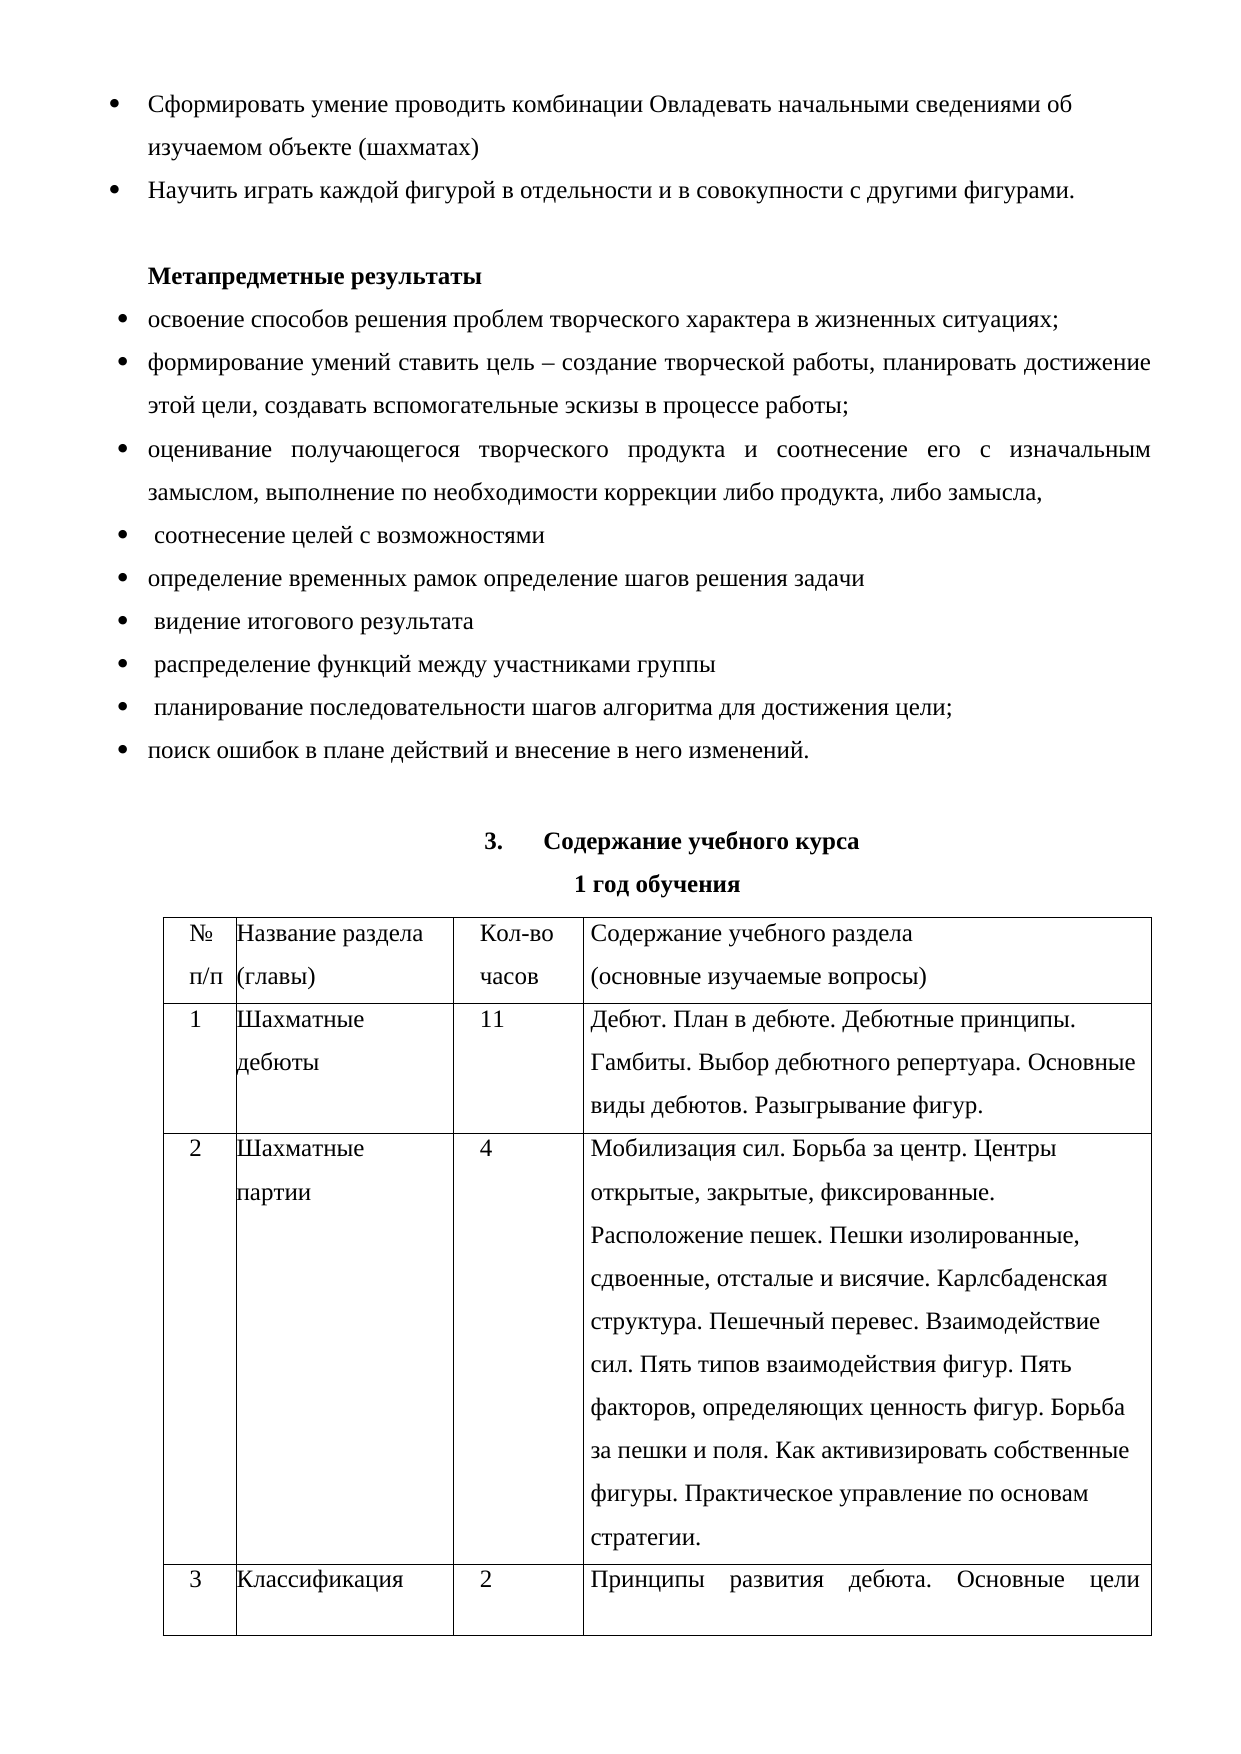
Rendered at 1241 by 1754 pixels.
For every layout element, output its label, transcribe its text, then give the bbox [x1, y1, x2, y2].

list планирование последовательности шагов алгоритма для достижения цели; [118, 692, 1152, 721]
list соотнесение целей с возможностями [118, 520, 1152, 549]
list поиск ошибок в плане действий и внесение в него изменений. [118, 736, 1152, 764]
subtitle Содержание учебного курса [103, 826, 1167, 855]
table_cell 1 [164, 1004, 236, 1132]
text 1 год обучения [162, 869, 1152, 898]
list определение временных рамок определение шагов решения задачи [118, 563, 1152, 592]
table_cell Шахматные дебюты [237, 1004, 453, 1132]
table_cell 2 [454, 1565, 583, 1635]
table_cell Мобилизация сил. Борьба за центр. Центры открытые, закрытые, фиксированные. Расположение пешек. Пешки изолированные, сдвоенные, отсталые и висячие. Карлсбаденская структура. Пешечный перевес. Взаимодействие сил. Пять типов взаимодействия фигур. Пять факторов, определяющих ценность фигур. Борьба за пешки и поля. Как активизировать собственные фигуры. Практическое управление по основам стратегии. [584, 1134, 1151, 1563]
table_cell Шахматные партии [237, 1134, 453, 1563]
list освоение способов решения проблем творческого характера в жизненных ситуациях; [118, 304, 1152, 333]
table_header Кол-во часов [454, 918, 583, 1003]
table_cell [584, 1565, 1151, 1635]
list Сформировать умение проводить комбинации Овладевать начальными сведениями об изучаемом объекте (шахматах) [110, 89, 1152, 161]
list оценивание получающегося творческого продукта и соотнесение его с изначальным замыслом, выполнение по необходимости коррекции либо продукта, либо замысла, [118, 434, 1152, 506]
table_header Содержание учебного раздела (основные изучаемые вопросы) [584, 918, 1151, 1003]
text Метапредметные результаты [148, 261, 1152, 290]
list Научить играть каждой фигурой в отдельности и в совокупности с другими фигурами. [110, 175, 1152, 204]
list видение итогового результата [118, 606, 1152, 635]
table_header Название раздела (главы) [237, 918, 453, 1003]
table_header № п/п [164, 918, 236, 1003]
table_cell 11 [454, 1004, 583, 1132]
table_cell 4 [454, 1134, 583, 1563]
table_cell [237, 1565, 453, 1635]
table_cell Дебют. План в дебюте. Дебютные принципы. Гамбиты. Выбор дебютного репертуара. Основные виды дебютов. Разыгрывание фигур. [584, 1004, 1151, 1132]
table_cell 3 [164, 1565, 236, 1635]
table_cell 2 [164, 1134, 236, 1563]
list распределение функций между участниками группы [118, 649, 1152, 678]
list формирование умений ставить цель – создание творческой работы, планировать достижение этой цели, создавать вспомогательные эскизы в процессе работы; [118, 347, 1152, 419]
